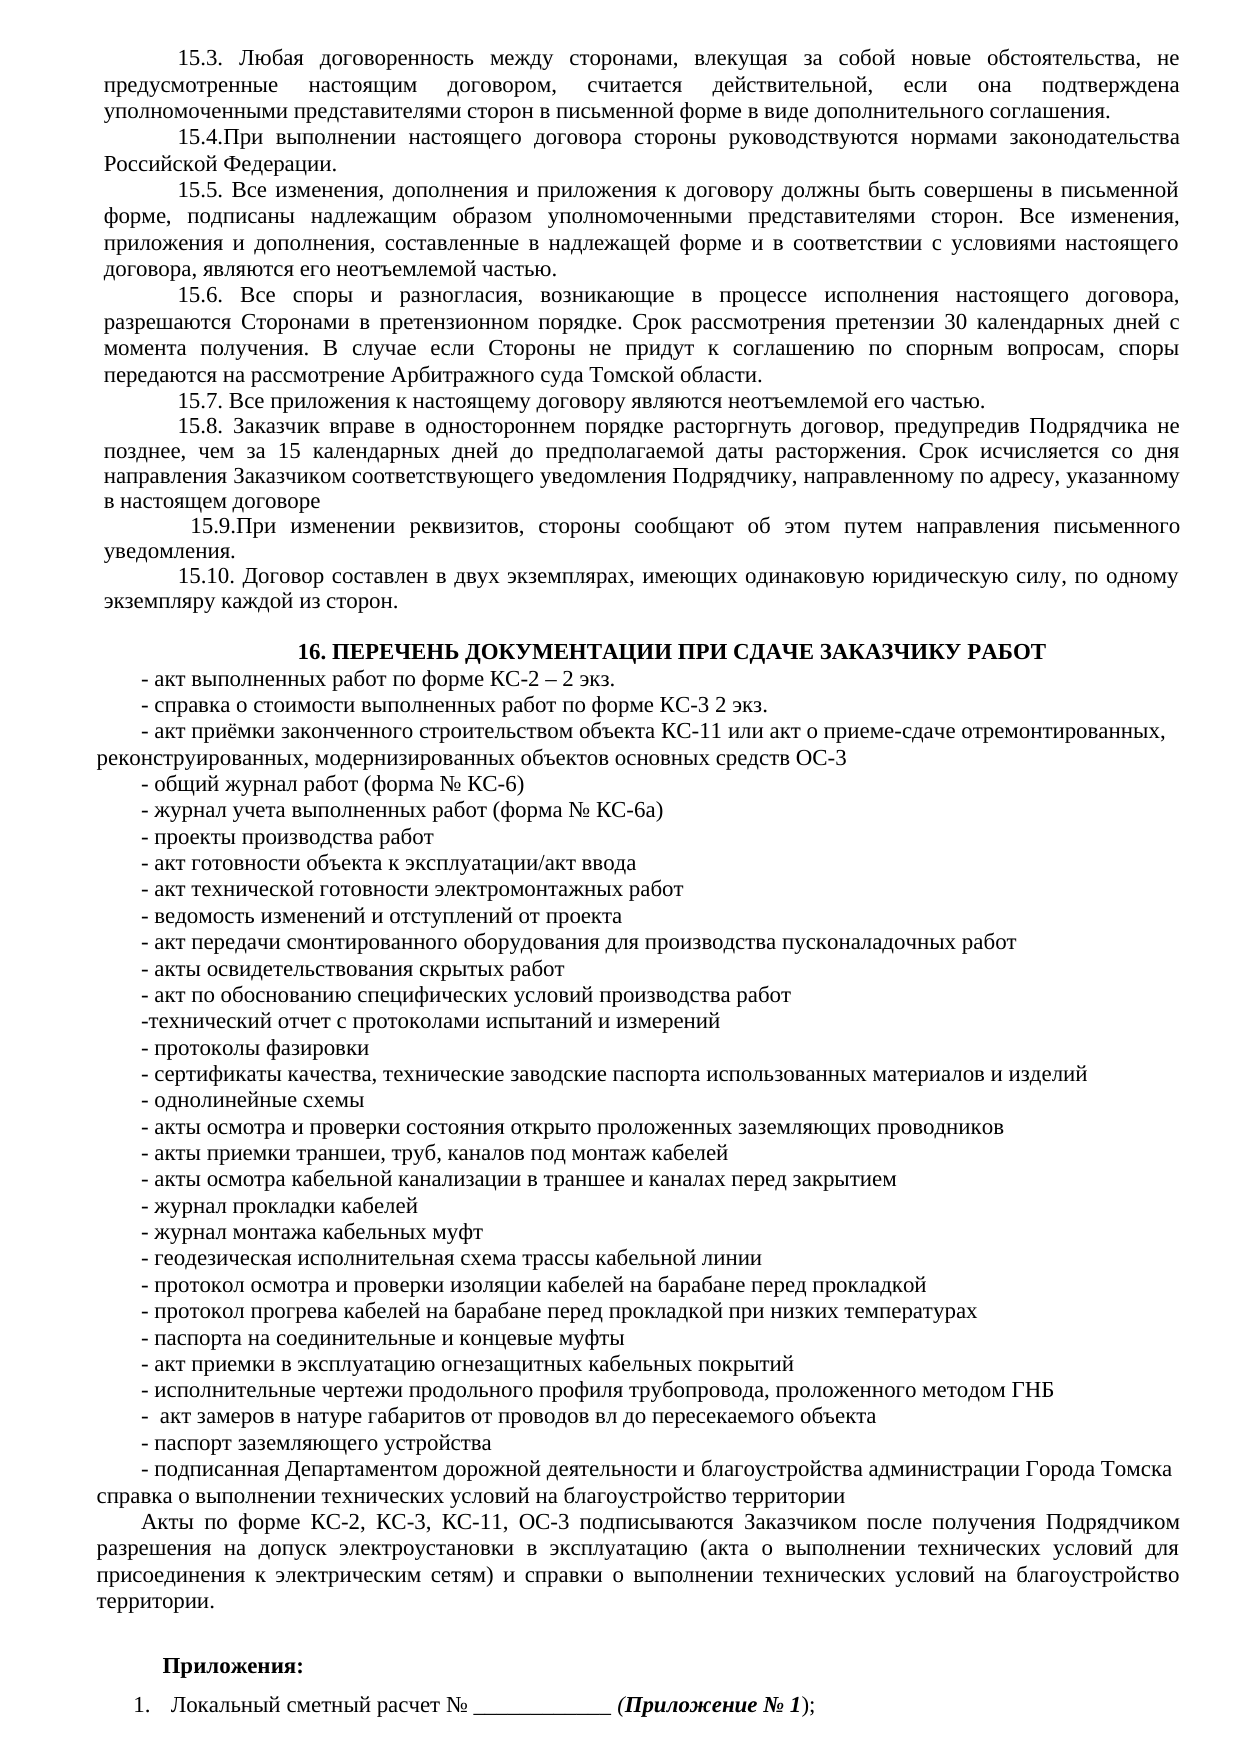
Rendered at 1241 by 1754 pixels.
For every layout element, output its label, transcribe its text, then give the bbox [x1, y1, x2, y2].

text - акт по обоснованию специфических условий производства работ [96, 981, 1181, 1007]
text Акты по форме КС-2, КС-3, КС-11, ОС-3 подписываются Заказчиком после получения Подрядчиком разрешения на допуск электроустановки в эксплуатацию (акта о выполнении технических условий для присоединения к электрическим сетям) и справки о выполнении технических условий на благоустройство территории. [96, 1508, 1181, 1613]
text 16. ПЕРЕЧЕНЬ ДОКУМЕНТАЦИИ ПРИ СДАЧЕ ЗАКАЗЧИКУ РАБОТ [103, 638, 1181, 665]
text - акт технической готовности электромонтажных работ [96, 876, 1181, 902]
text - сертификаты качества, технические заводские паспорта использованных материалов и изделий [96, 1060, 1181, 1086]
text Приложения: [103, 1652, 1181, 1679]
text - акты осмотра кабельной канализации в траншее и каналах перед закрытием [96, 1165, 1181, 1192]
text -технический отчет с протоколами испытаний и измерений [96, 1007, 1181, 1034]
text - исполнительные чертежи продольного профиля трубопровода, проложенного методом ГНБ [96, 1376, 1181, 1403]
text - протокол осмотра и проверки изоляции кабелей на барабане перед прокладкой [96, 1271, 1181, 1297]
text - журнал учета выполненных работ (форма № КС-6а) [96, 796, 1181, 823]
text - паспорта на соединительные и концевые муфты [96, 1323, 1181, 1350]
text 15.3. Любая договоренность между сторонами, влекущая за собой новые обстоятельства, не предусмотренные настоящим договором, считается действительной, если она подтверждена уполномоченными представителями сторон в письменной форме в виде дополнительного соглашения. [103, 44, 1181, 123]
text 15.10. Договор составлен в двух экземплярах, имеющих одинаковую юридическую силу, по одному экземпляру каждой из сторон. [103, 563, 1181, 613]
text - акт приёмки законченного строительством объекта КС-11 или акт о приеме-сдаче отремонтированных, реконструированных, модернизированных объектов основных средств ОС-3 [96, 717, 1181, 770]
list Локальный сметный расчет № ____________ (Приложение № 1); [133, 1691, 1181, 1717]
text - справка о стоимости выполненных работ по форме КС-3 2 экз. [96, 691, 1181, 717]
text - акт передачи смонтированного оборудования для производства пусконаладочных работ [96, 928, 1181, 954]
text - журнал монтажа кабельных муфт [96, 1218, 1181, 1244]
text - акты освидетельствования скрытых работ [96, 954, 1181, 981]
text - акты осмотра и проверки состояния открыто проложенных заземляющих проводников [96, 1113, 1181, 1139]
text - протокол прогрева кабелей на барабане перед прокладкой при низких температурах [96, 1297, 1181, 1323]
text - подписанная Департаментом дорожной деятельности и благоустройства администрации Города Томска справка о выполнении технических условий на благоустройство территории [96, 1455, 1181, 1508]
text - ведомость изменений и отступлений от проекта [96, 902, 1181, 928]
text - проекты производства работ [96, 823, 1181, 849]
text - протоколы фазировки [96, 1034, 1181, 1060]
text 15.7. Все приложения к настоящему договору являются неотъемлемой его частью. [103, 387, 1181, 413]
text 15.9.При изменении реквизитов, стороны сообщают об этом путем направления письменного уведомления. [103, 513, 1181, 563]
text - акт замеров в натуре габаритов от проводов вл до пересекаемого объекта [96, 1403, 1181, 1429]
text - журнал прокладки кабелей [96, 1192, 1181, 1218]
text 15.8. Заказчик вправе в одностороннем порядке расторгнуть договор, предупредив Подрядчика не позднее, чем за 15 календарных дней до предполагаемой даты расторжения. Срок исчисляется со дня направления Заказчиком соответствующего уведомления Подрядчику, направленному по адресу, указанному в настоящем договоре [103, 413, 1181, 513]
text 15.4.При выполнении настоящего договора стороны руководствуются нормами законодательства Российской Федерации. [103, 123, 1181, 176]
text - однолинейные схемы [96, 1086, 1181, 1113]
text - геодезическая исполнительная схема трассы кабельной линии [96, 1244, 1181, 1271]
text 15.6. Все споры и разногласия, возникающие в процессе исполнения настоящего договора, разрешаются Сторонами в претензионном порядке. Срок рассмотрения претензии 30 календарных дней с момента получения. В случае если Стороны не придут к соглашению по спорным вопросам, споры передаются на рассмотрение Арбитражного суда Томской области. [103, 282, 1181, 387]
text - общий журнал работ (форма № КС-6) [96, 770, 1181, 796]
text 15.5. Все изменения, дополнения и приложения к договору должны быть совершены в письменной форме, подписаны надлежащим образом уполномоченными представителями сторон. Все изменения, приложения и дополнения, составленные в надлежащей форме и в соответствии с условиями настоящего договора, являются его неотъемлемой частью. [103, 176, 1181, 282]
text - паспорт заземляющего устройства [96, 1429, 1181, 1455]
text - акты приемки траншеи, труб, каналов под монтаж кабелей [96, 1139, 1181, 1165]
text - акт приемки в эксплуатацию огнезащитных кабельных покрытий [96, 1350, 1181, 1376]
text - акт готовности объекта к эксплуатации/акт ввода [96, 849, 1181, 876]
text - акт выполненных работ по форме КС-2 – 2 экз. [96, 665, 1181, 691]
